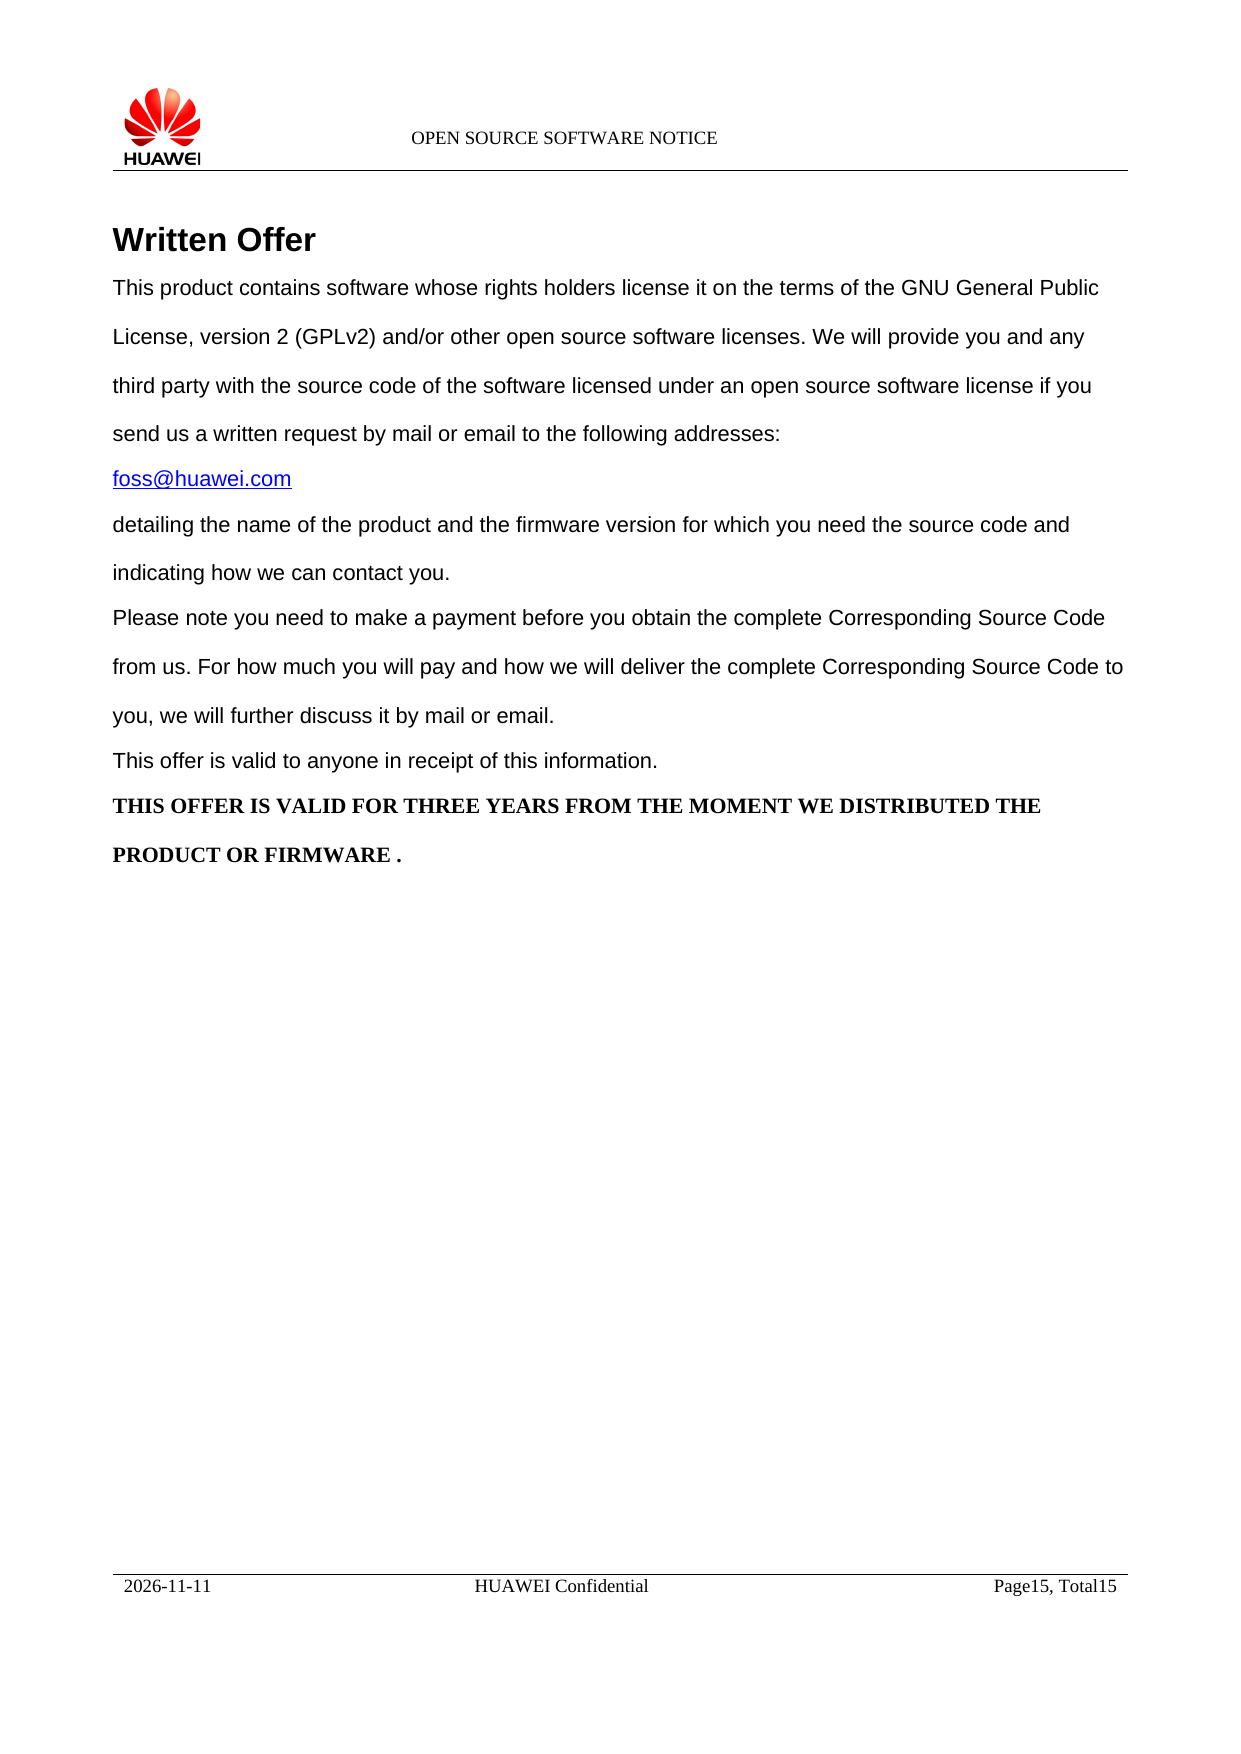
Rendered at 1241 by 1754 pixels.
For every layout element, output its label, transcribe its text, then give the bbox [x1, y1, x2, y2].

text Please note you need to make a payment before you obtain the complete Corresponding Source Code from us. For how much you will pay and how we will deliver the complete Corresponding Source Code to you, we will further discuss it by mail or email. [112, 602, 1128, 732]
text detailing the name of the product and the firmware version for which you need the source code and indicating how we can contact you. [112, 508, 1128, 589]
text This offer is valid for three years from the moment we distributed the product or firmware . [112, 789, 1128, 871]
text Written Offer [112, 206, 1128, 271]
text foss@huawei.com [112, 463, 1128, 495]
text This offer is valid to anyone in receipt of this information. [112, 744, 1128, 777]
picture [124, 88, 201, 165]
text This product contains software whose rights holders license it on the terms of the GNU General Public License, version 2 (GPLv2) and/or other open source software licenses. We will provide you and any third party with the source code of the software licensed under an open source software license if you send us a written request by mail or email to the following addresses: [112, 271, 1128, 450]
